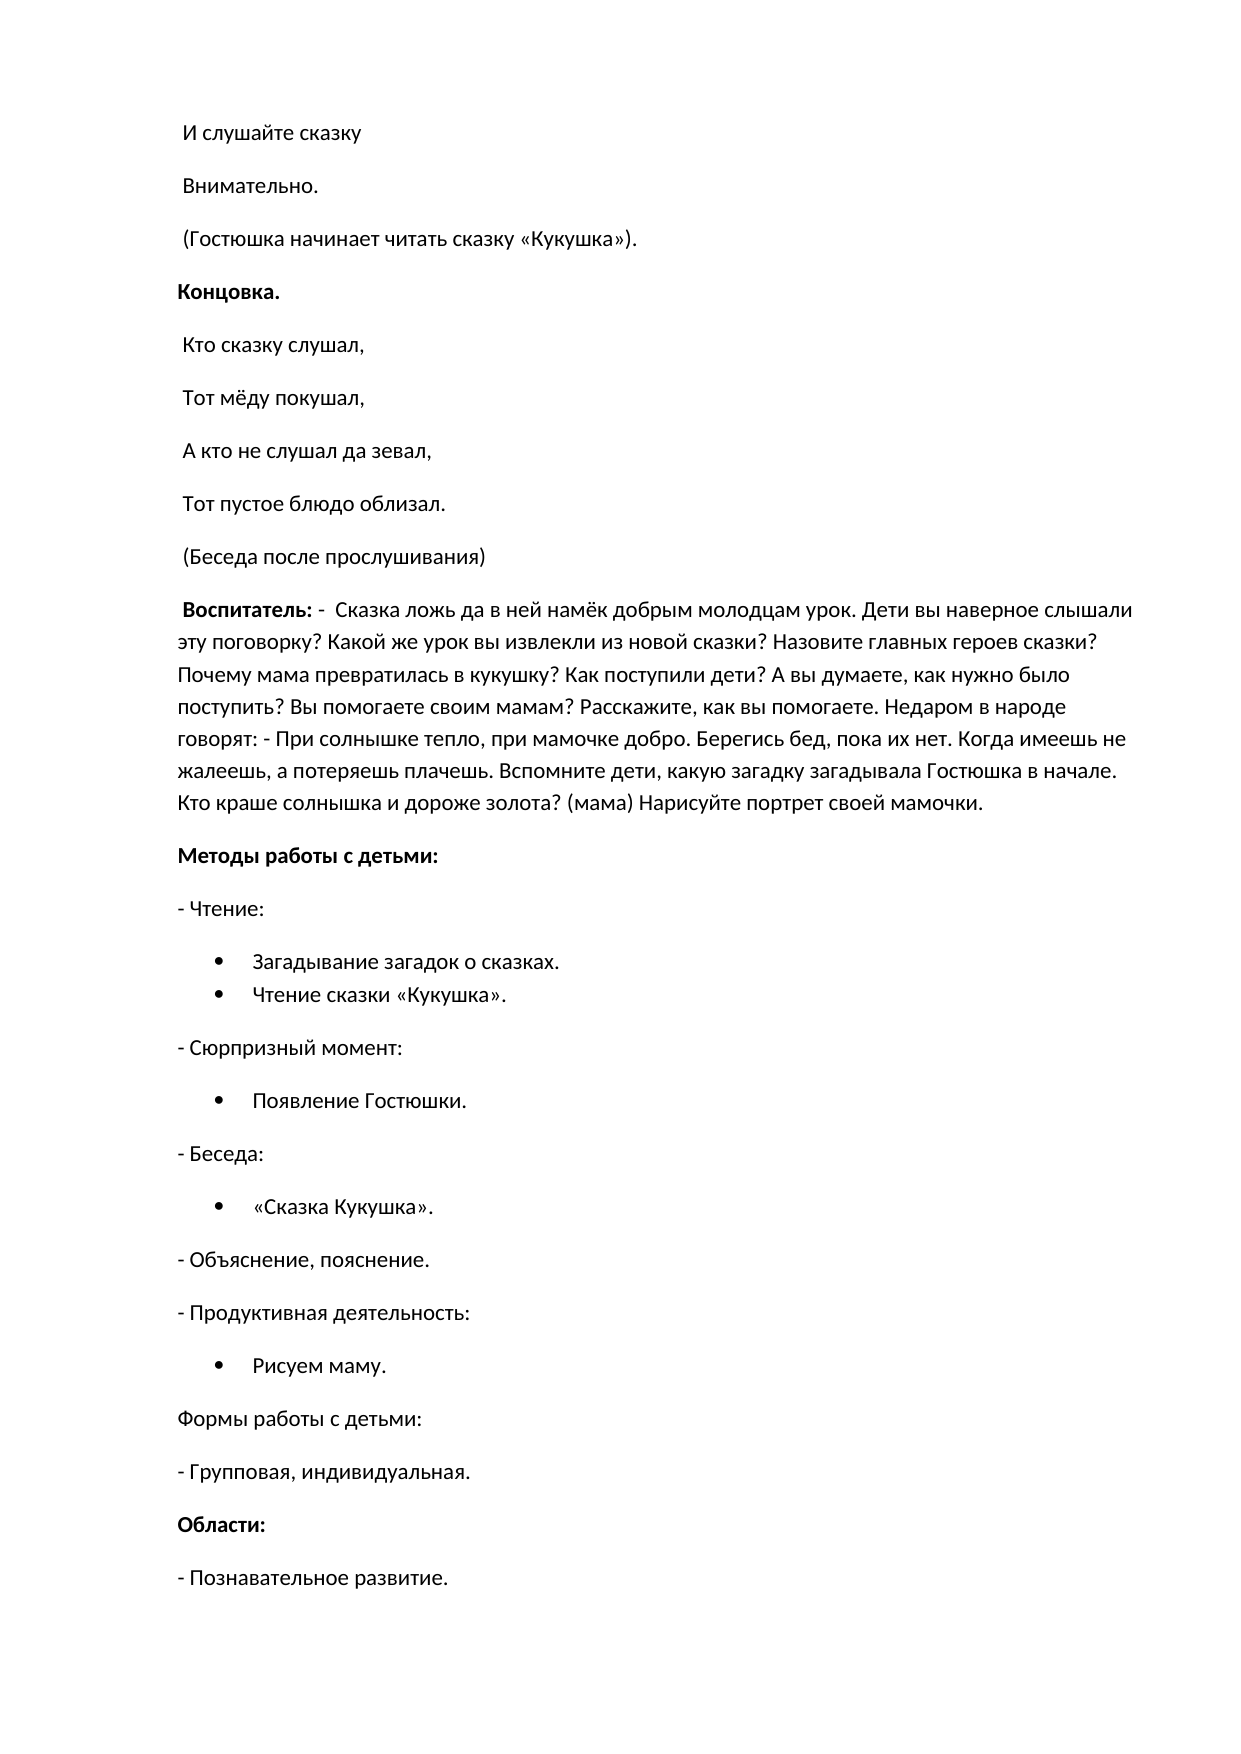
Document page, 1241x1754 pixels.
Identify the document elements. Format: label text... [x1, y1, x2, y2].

text И слушайте сказку [177, 118, 1152, 146]
list Рисуем маму. [215, 1351, 1152, 1379]
list «Сказка Кукушка». [215, 1192, 1152, 1220]
text Кто сказку слушал, [177, 330, 1152, 358]
list Появление Гостюшки. [215, 1086, 1152, 1114]
text Воспитатель: - Сказка ложь да в ней намёк добрым молодцам урок. Дети вы наверное слышали эту поговорку? Какой же урок вы извлекли из новой сказки? Назовите главных героев сказки? Почему мама превратилась в кукушку? Как поступили дети? А вы думаете, как нужно было поступить? Вы помогаете своим мамам? Расскажите, как вы помогаете. Недаром в народе говорят: - При солнышке тепло, при мамочке добро. Берегись бед, пока их нет. Когда имеешь не жалеешь, а потеряешь плачешь. Вспомните дети, какую загадку загадывала Гостюшка в начале. Кто краше солнышка и дороже золота? (мама) Нарисуйте портрет своей мамочки. [177, 595, 1152, 816]
text (Беседа после прослушивания) [177, 542, 1152, 570]
list Загадывание загадок о сказках. [215, 947, 1152, 976]
text - Объяснение, пояснение. [177, 1245, 1152, 1273]
text Тот пустое блюдо облизал. [177, 489, 1152, 517]
text (Гостюшка начинает читать сказку «Кукушка»). [177, 224, 1152, 252]
text - Чтение: [177, 894, 1152, 922]
text - Сюрпризный момент: [177, 1033, 1152, 1061]
text Области: [177, 1510, 1152, 1538]
text Формы работы с детьми: [177, 1404, 1152, 1432]
text - Групповая, индивидуальная. [177, 1457, 1152, 1485]
text - Познавательное развитие. [177, 1563, 1152, 1591]
text А кто не слушал да зевал, [177, 436, 1152, 464]
text Методы работы с детьми: [177, 841, 1152, 869]
text - Беседа: [177, 1139, 1152, 1167]
text - Продуктивная деятельность: [177, 1298, 1152, 1326]
text Внимательно. [177, 171, 1152, 199]
list Чтение сказки «Кукушка». [215, 980, 1152, 1008]
text Тот мёду покушал, [177, 383, 1152, 411]
text Концовка. [177, 277, 1152, 305]
